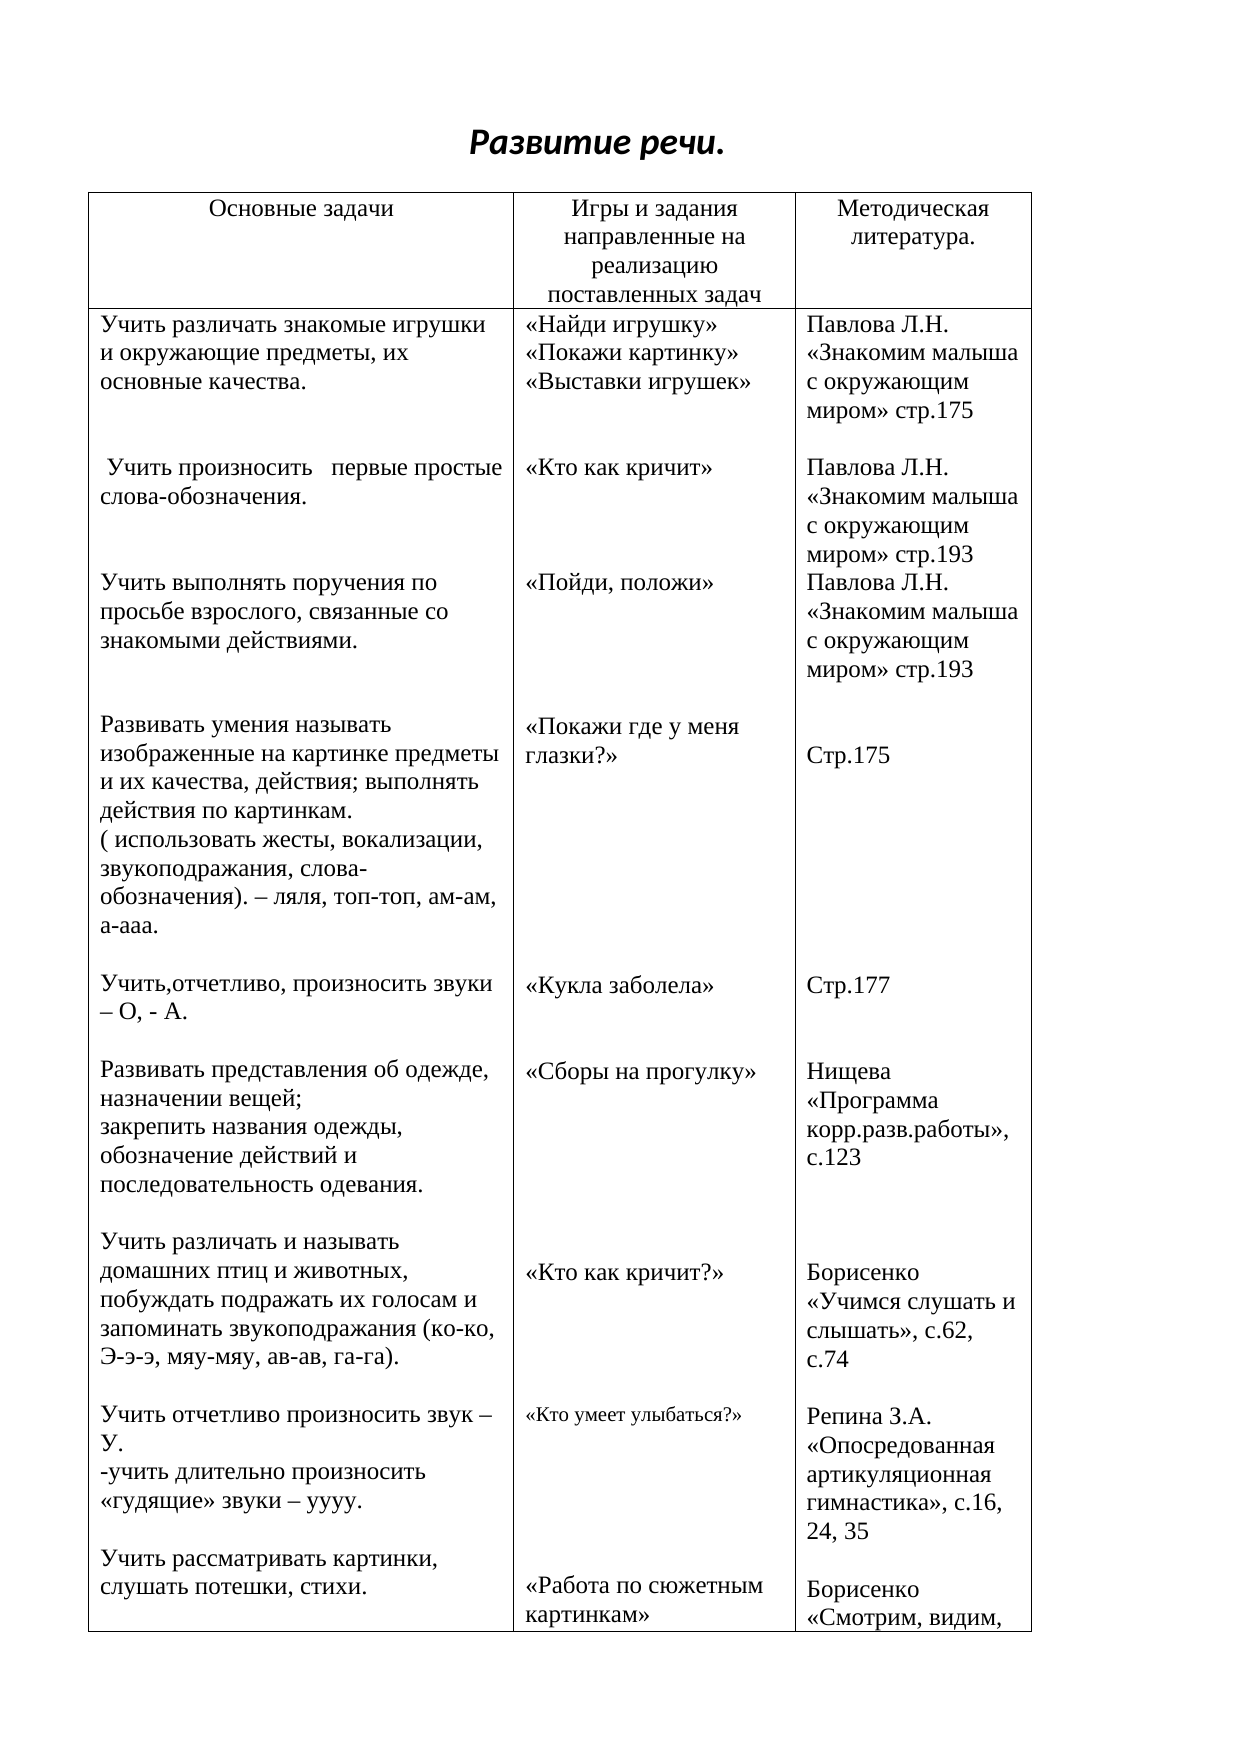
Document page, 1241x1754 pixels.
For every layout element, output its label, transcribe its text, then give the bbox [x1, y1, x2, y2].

table_header Игры и задания направленные на реализацию поставленных задач [514, 193, 795, 308]
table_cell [796, 309, 1031, 1631]
text Развитие речи. [43, 118, 1152, 164]
table_header Методическая литература. [796, 193, 1031, 308]
table_header Основные задачи [89, 193, 513, 308]
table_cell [514, 309, 795, 1631]
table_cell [89, 309, 513, 1631]
